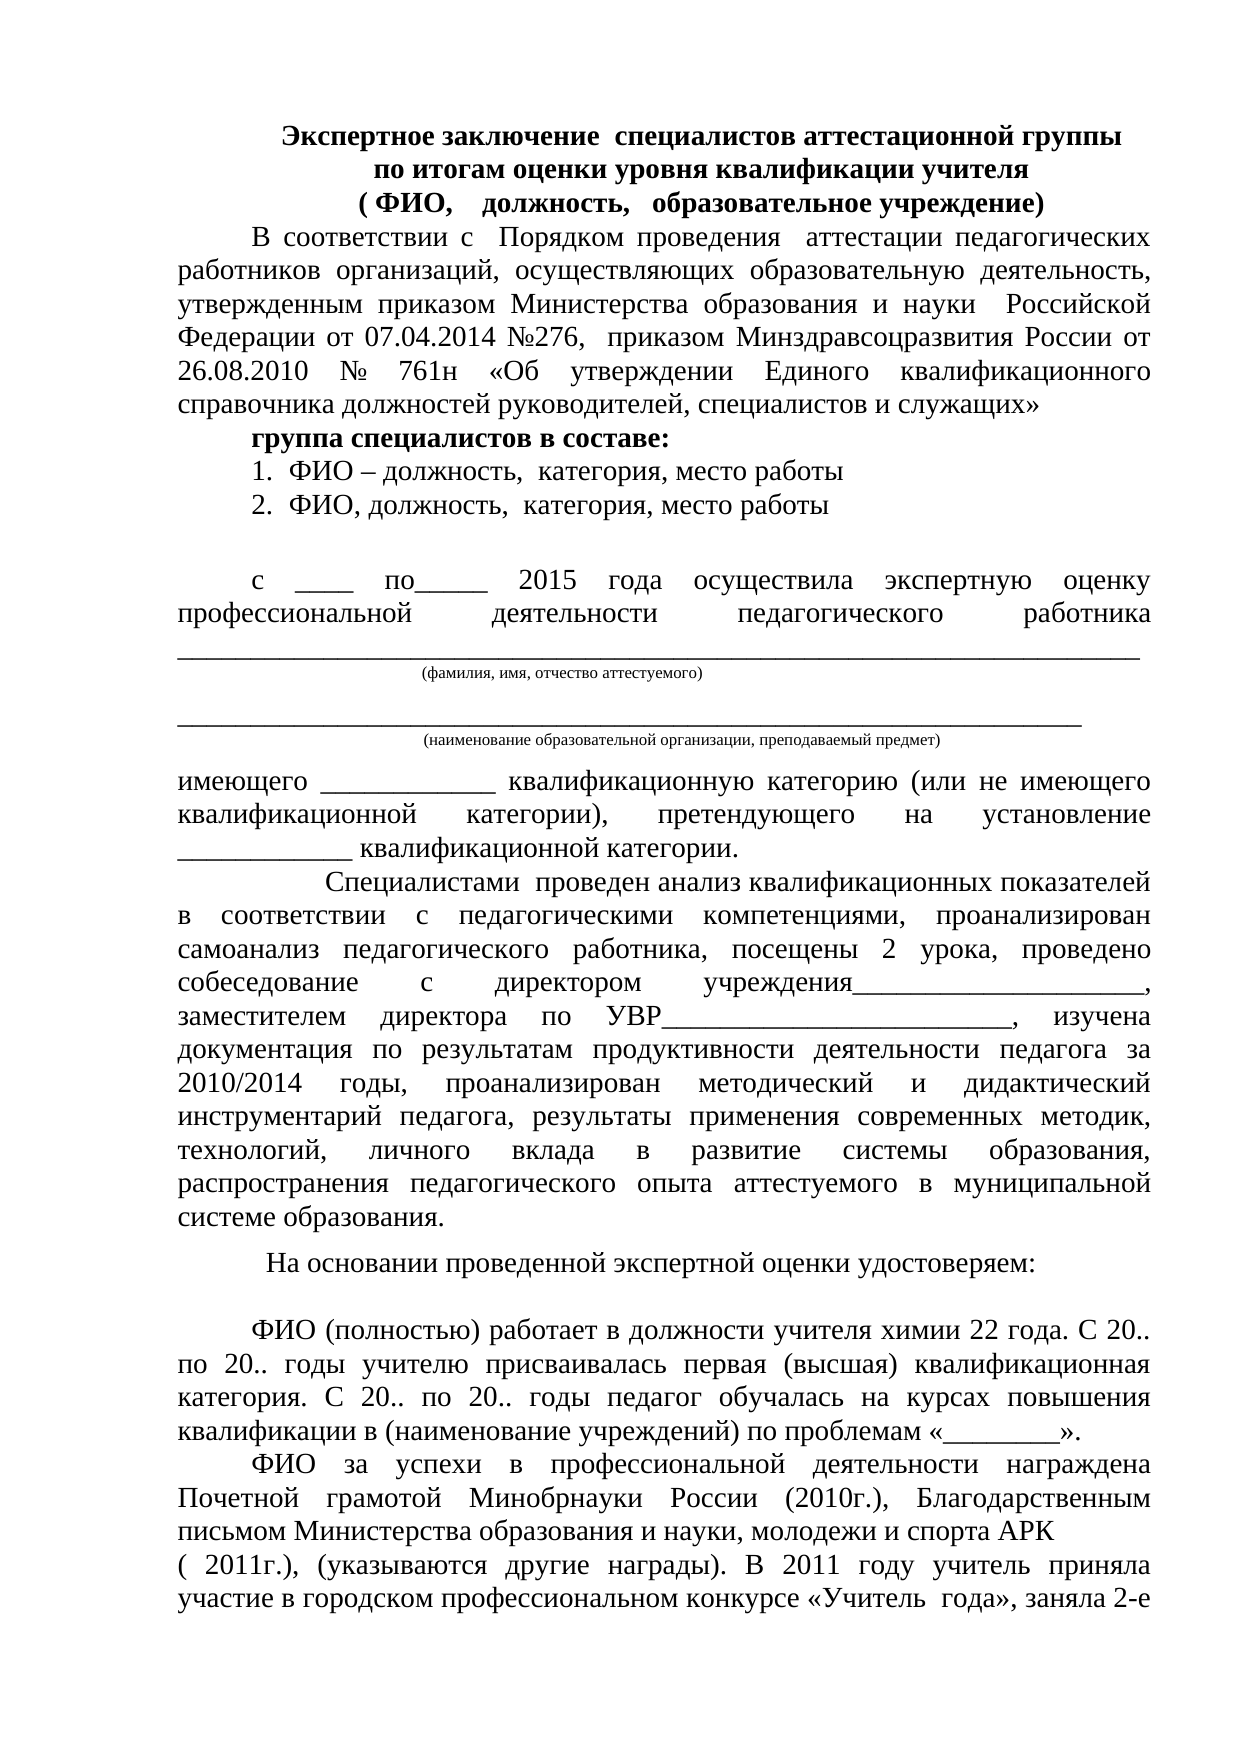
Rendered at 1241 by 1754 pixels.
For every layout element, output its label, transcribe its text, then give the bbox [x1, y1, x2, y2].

text ______________________________________________________________ [177, 696, 1152, 729]
text ФИО (полностью) работает в должности учителя химии 22 года. С 20.. по 20.. годы учителю присваивалась первая (высшая) квалификационная категория. С 20.. по 20.. годы педагог обучалась на курсах повышения квалификации в (наименование учреждений) по проблемам «________». [177, 1312, 1152, 1446]
text ФИО за успехи в профессиональной деятельности награждена Почетной грамотой Минобрнауки России (2010г.), Благодарственным письмом Министерства образования и науки, молодежи и спорта АРК [177, 1446, 1152, 1547]
text по итогам оценки уровня квалификации учителя [251, 152, 1152, 185]
list ФИО, должность, категория, место работы [251, 487, 1152, 521]
text Экспертное заключение специалистов аттестационной группы [177, 118, 1152, 152]
text В соответствии с Порядком проведения аттестации педагогических работников организаций, осуществляющих образовательную деятельность, утвержденным приказом Министерства образования и науки Российской Федерации от 07.04.2014 №276, приказом Минздравсоцразвития России от 26.08.2010 № 761н «Об утверждении Единого квалификационного справочника должностей руководителей, специалистов и служащих» [177, 219, 1152, 420]
text группа специалистов в составе: [177, 420, 1152, 453]
text (фамилия, имя, отчество аттестуемого) [177, 662, 1152, 696]
text с ____ по_____ 2015 года осуществила экспертную оценку профессиональной деятельности педагогического работника __________________________________________________________________ [177, 562, 1152, 662]
text имеющего ____________ квалификационную категорию (или не имеющего квалификационной категории), претендующего на установление ____________ квалификационной категории. [177, 763, 1152, 864]
text На основании проведенной экспертной оценки удостоверяем: [177, 1245, 1152, 1279]
text Специалистами проведен анализ квалификационных показателей в соответствии с педагогическими компетенциями, проанализирован самоанализ педагогического работника, посещены 2 урока, проведено собеседование с директором учреждения____________________, заместителем директора по УВР________________________, изучена документация по результатам продуктивности деятельности педагога за 2010/2014 годы, проанализирован методический и дидактический инструментарий педагога, результаты применения современных методик, технологий, личного вклада в развитие системы образования, распространения педагогического опыта аттестуемого в муниципальной системе образования. [177, 864, 1152, 1233]
list (наименование образовательной организации, преподаваемый предмет) [288, 729, 1152, 763]
text ( ФИО, должность, образовательное учреждение) [251, 185, 1152, 219]
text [177, 1547, 1152, 1614]
list ФИО – должность, категория, место работы [251, 453, 1152, 487]
